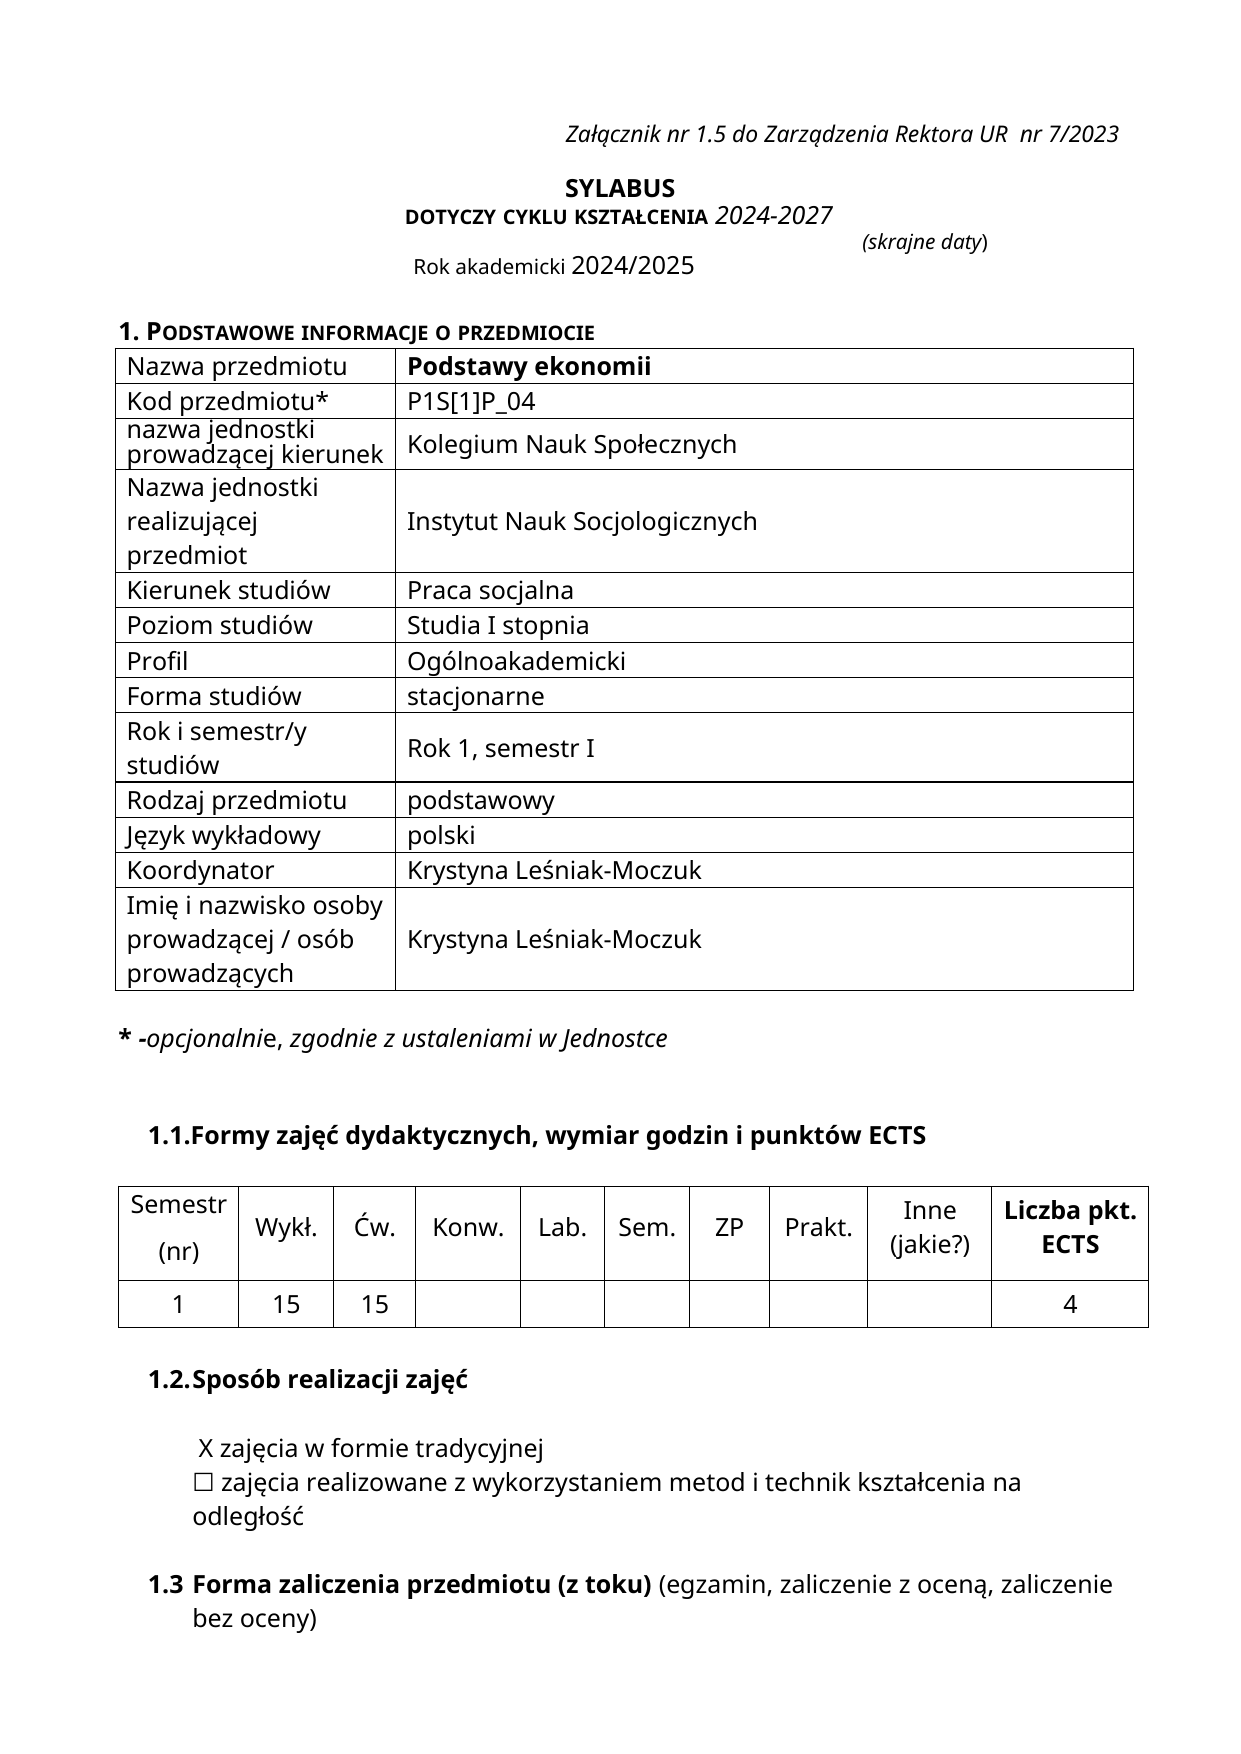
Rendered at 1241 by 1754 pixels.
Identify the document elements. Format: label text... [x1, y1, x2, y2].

table_cell polski [396, 818, 1133, 852]
table_cell [605, 1281, 689, 1327]
table_cell stacjonarne [396, 678, 1133, 712]
table_header Semestr (nr) [119, 1187, 238, 1280]
table_header Sem. [605, 1187, 689, 1280]
table_cell [690, 1281, 769, 1327]
table_cell Język wykładowy [116, 818, 395, 852]
table_cell 15 [239, 1281, 333, 1327]
table_cell Poziom studiów [116, 608, 395, 642]
table_cell Studia I stopnia [396, 608, 1133, 642]
text X zajęcia w formie tradycyjnej [192, 1430, 1122, 1464]
table_cell Forma studiów [116, 678, 395, 712]
text Załącznik nr 1.5 do Zarządzenia Rektora UR nr 7/2023 [118, 118, 1122, 149]
text 1.1.Formy zajęć dydaktycznych, wymiar godzin i punktów ECTS [148, 1117, 1122, 1152]
table_cell nazwa jednostki prowadzącej kierunek [116, 419, 395, 469]
table_header Liczba pkt. ECTS [992, 1187, 1148, 1280]
table_cell [521, 1281, 604, 1327]
text ☐ zajęcia realizowane z wykorzystaniem metod i technik kształcenia na odległość [192, 1464, 1122, 1532]
table_header Ćw. [334, 1187, 415, 1280]
table_cell [416, 1281, 520, 1327]
table_cell Rok 1, semestr I [396, 713, 1133, 781]
text (skrajne daty) [118, 229, 1122, 254]
table_cell Kierunek studiów [116, 573, 395, 607]
table_cell Rok i semestr/y studiów [116, 713, 395, 781]
table_header Wykł. [239, 1187, 333, 1280]
table_cell Rodzaj przedmiotu [116, 783, 395, 817]
table_cell Imię i nazwisko osoby prowadzącej / osób prowadzących [116, 888, 395, 990]
table_cell Koordynator [116, 853, 395, 887]
text 1.2. Sposób realizacji zajęć [148, 1362, 1122, 1396]
table_cell 1 [119, 1281, 238, 1327]
table_cell P1S[1]P_04 [396, 384, 1133, 418]
table_cell 4 [992, 1281, 1148, 1327]
table_cell Ogólnoakademicki [396, 643, 1133, 677]
table_header Inne (jakie?) [868, 1187, 991, 1280]
table_cell podstawowy [396, 783, 1133, 817]
table_header ZP [690, 1187, 769, 1280]
table_cell [770, 1281, 867, 1327]
text SYLABUS [118, 170, 1122, 204]
table_cell Krystyna Leśniak-Moczuk [396, 888, 1133, 990]
table_cell Kod przedmiotu* [116, 384, 395, 418]
table_header Konw. [416, 1187, 520, 1280]
table_cell Praca socjalna [396, 573, 1133, 607]
text Rok akademicki 2024/2025 [118, 254, 1122, 279]
table_cell 15 [334, 1281, 415, 1327]
table_cell Instytut Nauk Socjologicznych [396, 470, 1133, 572]
text 1.3 Forma zaliczenia przedmiotu (z toku) (egzamin, zaliczenie z oceną, zaliczenie bez oceny) [148, 1566, 1122, 1634]
table_header Nazwa przedmiotu [116, 349, 395, 382]
table_header Lab. [521, 1187, 604, 1280]
table_header Prakt. [770, 1187, 867, 1280]
table_cell Profil [116, 643, 395, 677]
text dotyczy cyklu kształcenia 2024-2027 [118, 204, 1122, 229]
text * -opcjonalnie, zgodnie z ustaleniami w Jednostce [118, 1020, 1122, 1054]
text 1. Podstawowe informacje o przedmiocie [118, 313, 1122, 347]
table_cell [868, 1281, 991, 1327]
table_cell Krystyna Leśniak-Moczuk [396, 853, 1133, 887]
table_cell Kolegium Nauk Społecznych [396, 419, 1133, 469]
table_cell Nazwa jednostki realizującej przedmiot [116, 470, 395, 572]
table_header Podstawy ekonomii [396, 349, 1133, 382]
